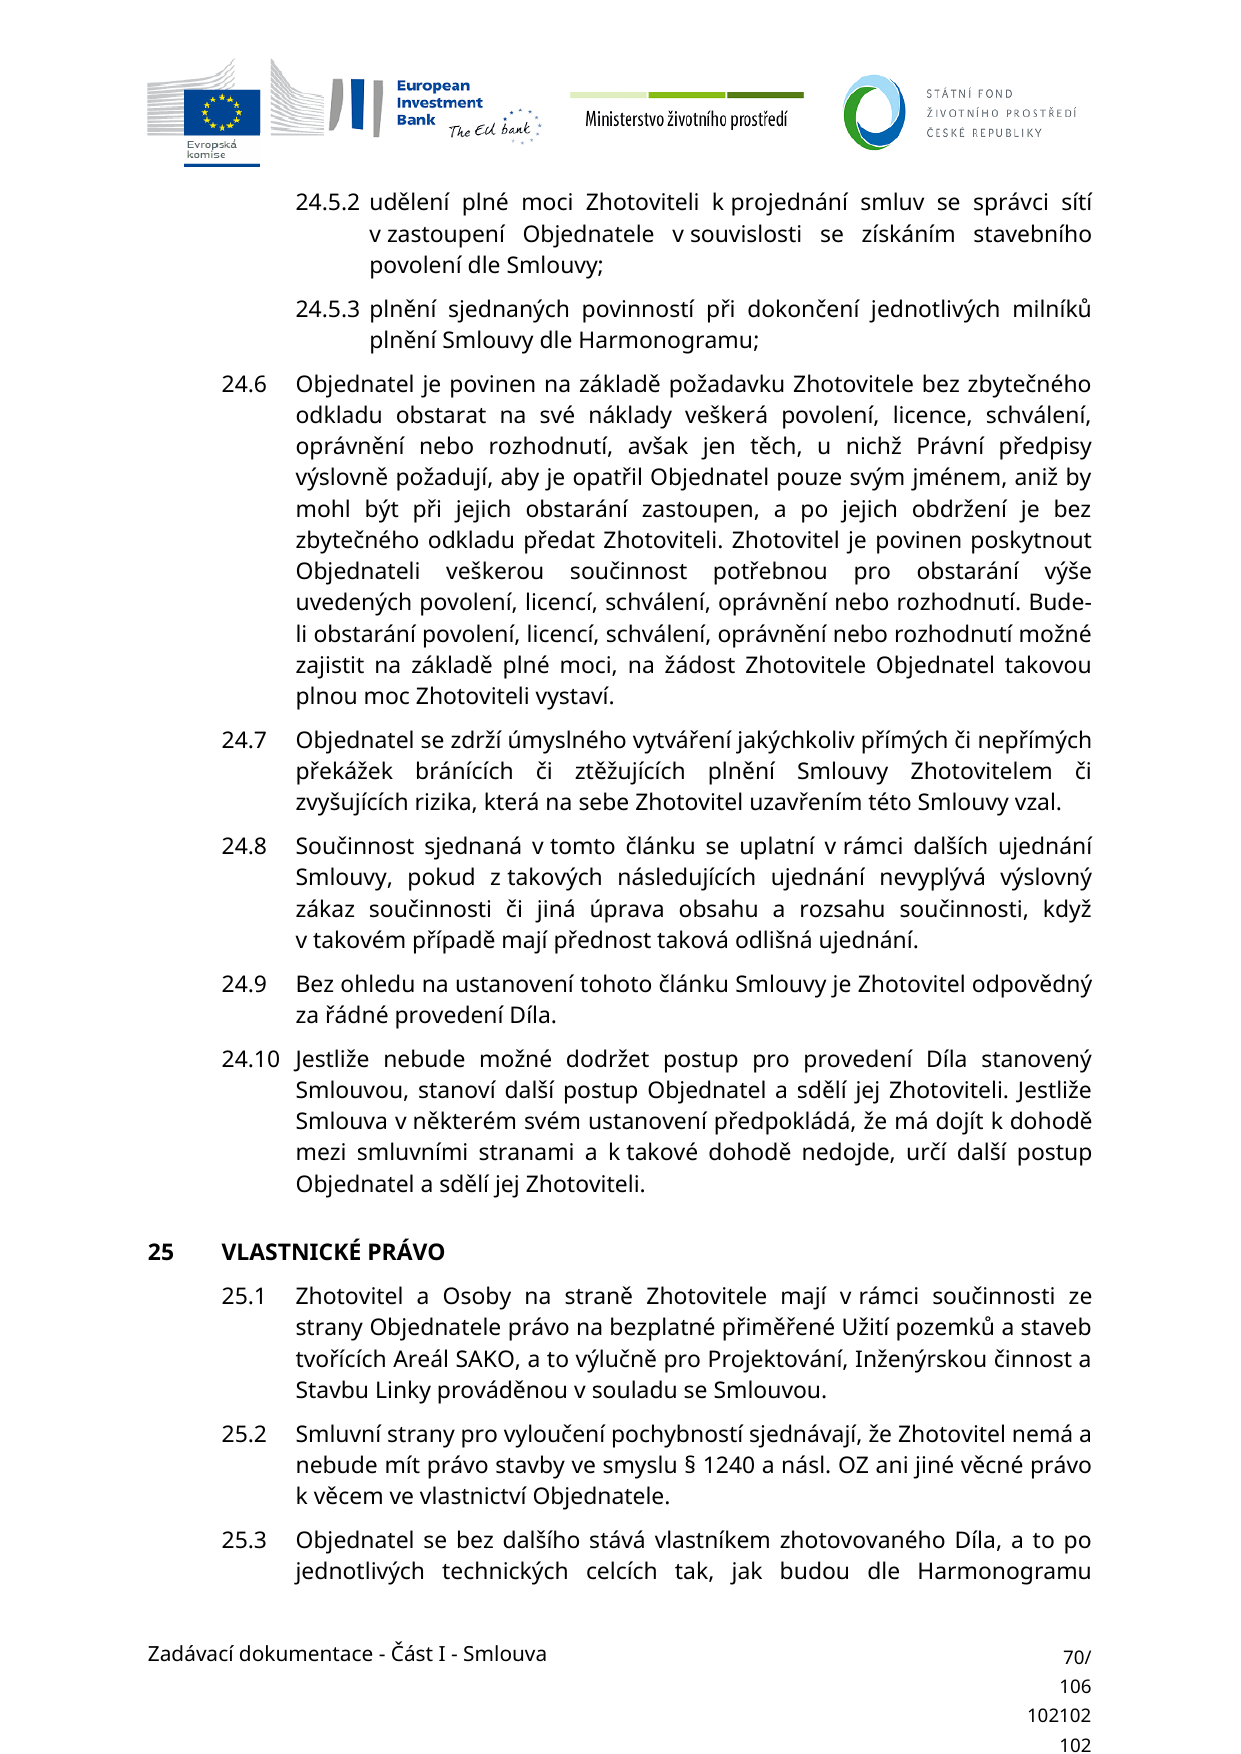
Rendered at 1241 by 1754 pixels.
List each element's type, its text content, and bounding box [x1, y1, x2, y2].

list VLASTNICKÉ PRÁVO [148, 1236, 1093, 1267]
list plnění sjednaných povinností při dokončení jednotlivých milníků plnění Smlouvy dle Harmonogramu; [295, 292, 1093, 355]
list Bez ohledu na ustanovení tohoto článku Smlouvy je Zhotovitel odpovědný za řádné provedení Díla. [221, 967, 1093, 1030]
picture [147, 55, 1092, 167]
list Součinnost sjednaná v tomto článku se uplatní v rámci dalších ujednání Smlouvy, pokud z takových následujících ujednání nevyplývá výslovný zákaz součinnosti či jiná úprava obsahu a rozsahu součinnosti, když v takovém případě mají přednost taková odlišná ujednání. [221, 830, 1093, 955]
list Jestliže nebude možné dodržet postup pro provedení Díla stanovený Smlouvou, stanoví další postup Objednatel a sdělí jej Zhotoviteli. Jestliže Smlouva v některém svém ustanovení předpokládá, že má dojít k dohodě mezi smluvními stranami a k takové dohodě nedojde, určí další postup Objednatel a sdělí jej Zhotoviteli. [221, 1042, 1093, 1199]
list Objednatel je povinen na základě požadavku Zhotovitele bez zbytečného odkladu obstarat na své náklady veškerá povolení, licence, schválení, oprávnění nebo rozhodnutí, avšak jen těch, u nichž Právní předpisy výslovně požadují, aby je opatřil Objednatel pouze svým jménem, aniž by mohl být při jejich obstarání zastoupen, a po jejich obdržení je bez zbytečného odkladu předat Zhotoviteli. Zhotovitel je povinen poskytnout Objednateli veškerou součinnost potřebnou pro obstarání výše uvedených povolení, licencí, schválení, oprávnění nebo rozhodnutí. Bude-li obstarání povolení, licencí, schválení, oprávnění nebo rozhodnutí možné zajistit na základě plné moci, na žádost Zhotovitele Objednatel takovou plnou moc Zhotoviteli vystaví. [221, 367, 1093, 711]
list Objednatel se zdrží úmyslného vytváření jakýchkoliv přímých či nepřímých překážek bránících či ztěžujících plnění Smlouvy Zhotovitelem či zvyšujících rizika, která na sebe Zhotovitel uzavřením této Smlouvy vzal. [221, 724, 1093, 817]
list Zhotovitel a Osoby na straně Zhotovitele mají v rámci součinnosti ze strany Objednatele právo na bezplatné přiměřené Užití pozemků a staveb tvořících Areál SAKO, a to výlučně pro Projektování, Inženýrskou činnost a Stavbu Linky prováděnou v souladu se Smlouvou. [221, 1280, 1093, 1405]
list Smluvní strany pro vyloučení pochybností sjednávají, že Zhotovitel nemá a nebude mít právo stavby ve smyslu § 1240 a násl. OZ ani jiné věcné právo k věcem ve vlastnictví Objednatele. [221, 1417, 1093, 1511]
list udělení plné moci Zhotoviteli k projednání smluv se správci sítí v zastoupení Objednatele v souvislosti se získáním stavebního povolení dle Smlouvy; [295, 186, 1093, 280]
